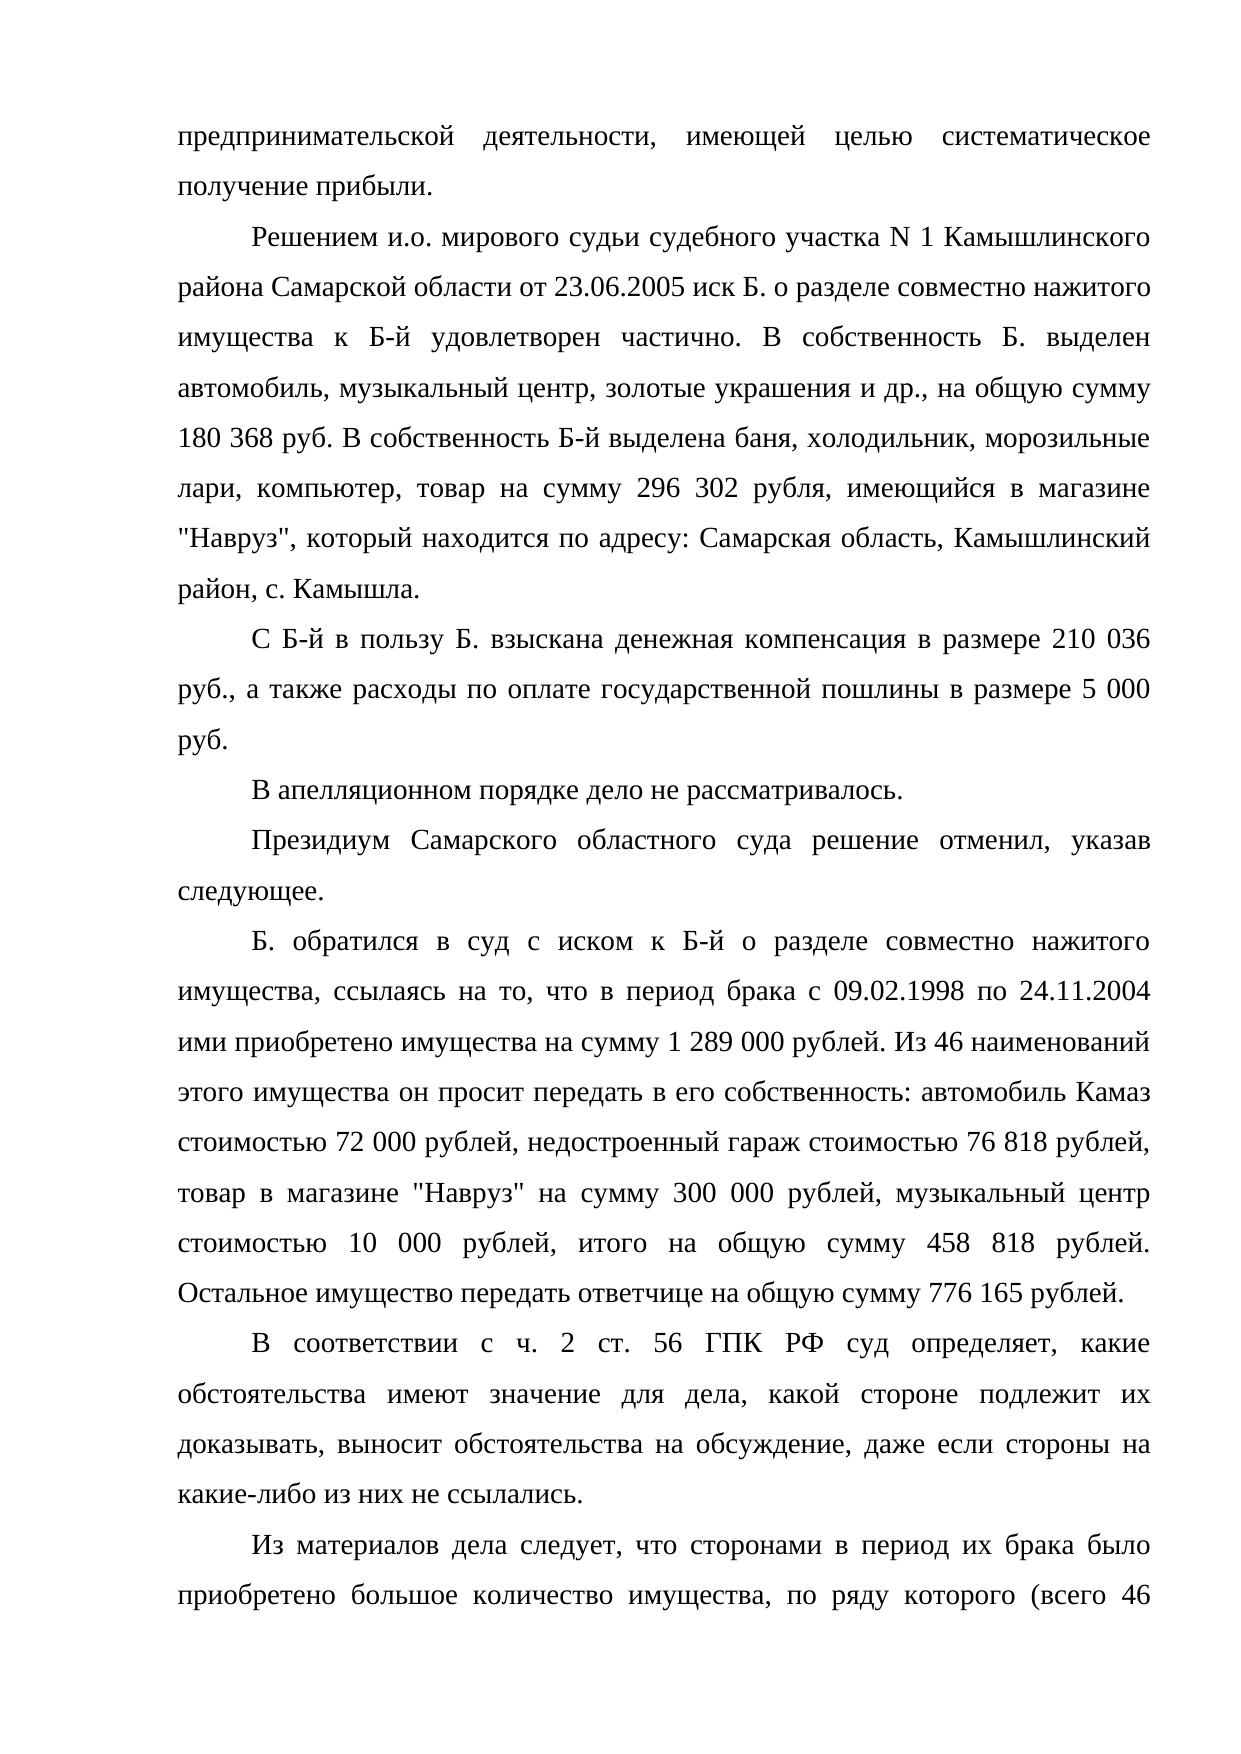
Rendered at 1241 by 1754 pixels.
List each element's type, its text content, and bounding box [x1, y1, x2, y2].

text Президиум Самарского областного суда решение отменил, указав следующее. [177, 822, 1152, 906]
text Б. обратился в суд с иском к Б-й о разделе совместно нажитого имущества, ссылаясь на то, что в период брака с 09.02.1998 по 24.11.2004 ими приобретено имущества на сумму 1 289 000 рублей. Из 46 наименований этого имущества он просит передать в его собственность: автомобиль Камаз стоимостью 72 000 рублей, недостроенный гараж стоимостью 76 818 рублей, товар в магазине "Навруз" на сумму 300 000 рублей, музыкальный центр стоимостью 10 000 рублей, итого на общую сумму 458 818 рублей. Остальное имущество передать ответчице на общую сумму 776 165 рублей. [177, 923, 1152, 1309]
text В апелляционном порядке дело не рассматривалось. [177, 772, 1152, 806]
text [177, 118, 1152, 202]
text Решением и.о. мирового судьи судебного участка N 1 Камышлинского района Самарской области от 23.06.2005 иск Б. о разделе совместно нажитого имущества к Б-й удовлетворен частично. В собственность Б. выделен автомобиль, музыкальный центр, золотые украшения и др., на общую сумму 180 368 руб. В собственность Б-й выделена баня, холодильник, морозильные лари, компьютер, товар на сумму 296 302 рубля, имеющийся в магазине "Навруз", который находится по адресу: Самарская область, Камышлинский район, с. Камышла. [177, 219, 1152, 604]
text В соответствии с ч. 2 ст. 56 ГПК РФ суд определяет, какие обстоятельства имеют значение для дела, какой стороне подлежит их доказывать, выносит обстоятельства на обсуждение, даже если стороны на какие-либо из них не ссылались. [177, 1326, 1152, 1510]
text С Б-й в пользу Б. взыскана денежная компенсация в размере 210 036 руб., а также расходы по оплате государственной пошлины в размере 5 000 руб. [177, 621, 1152, 755]
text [177, 1527, 1152, 1611]
